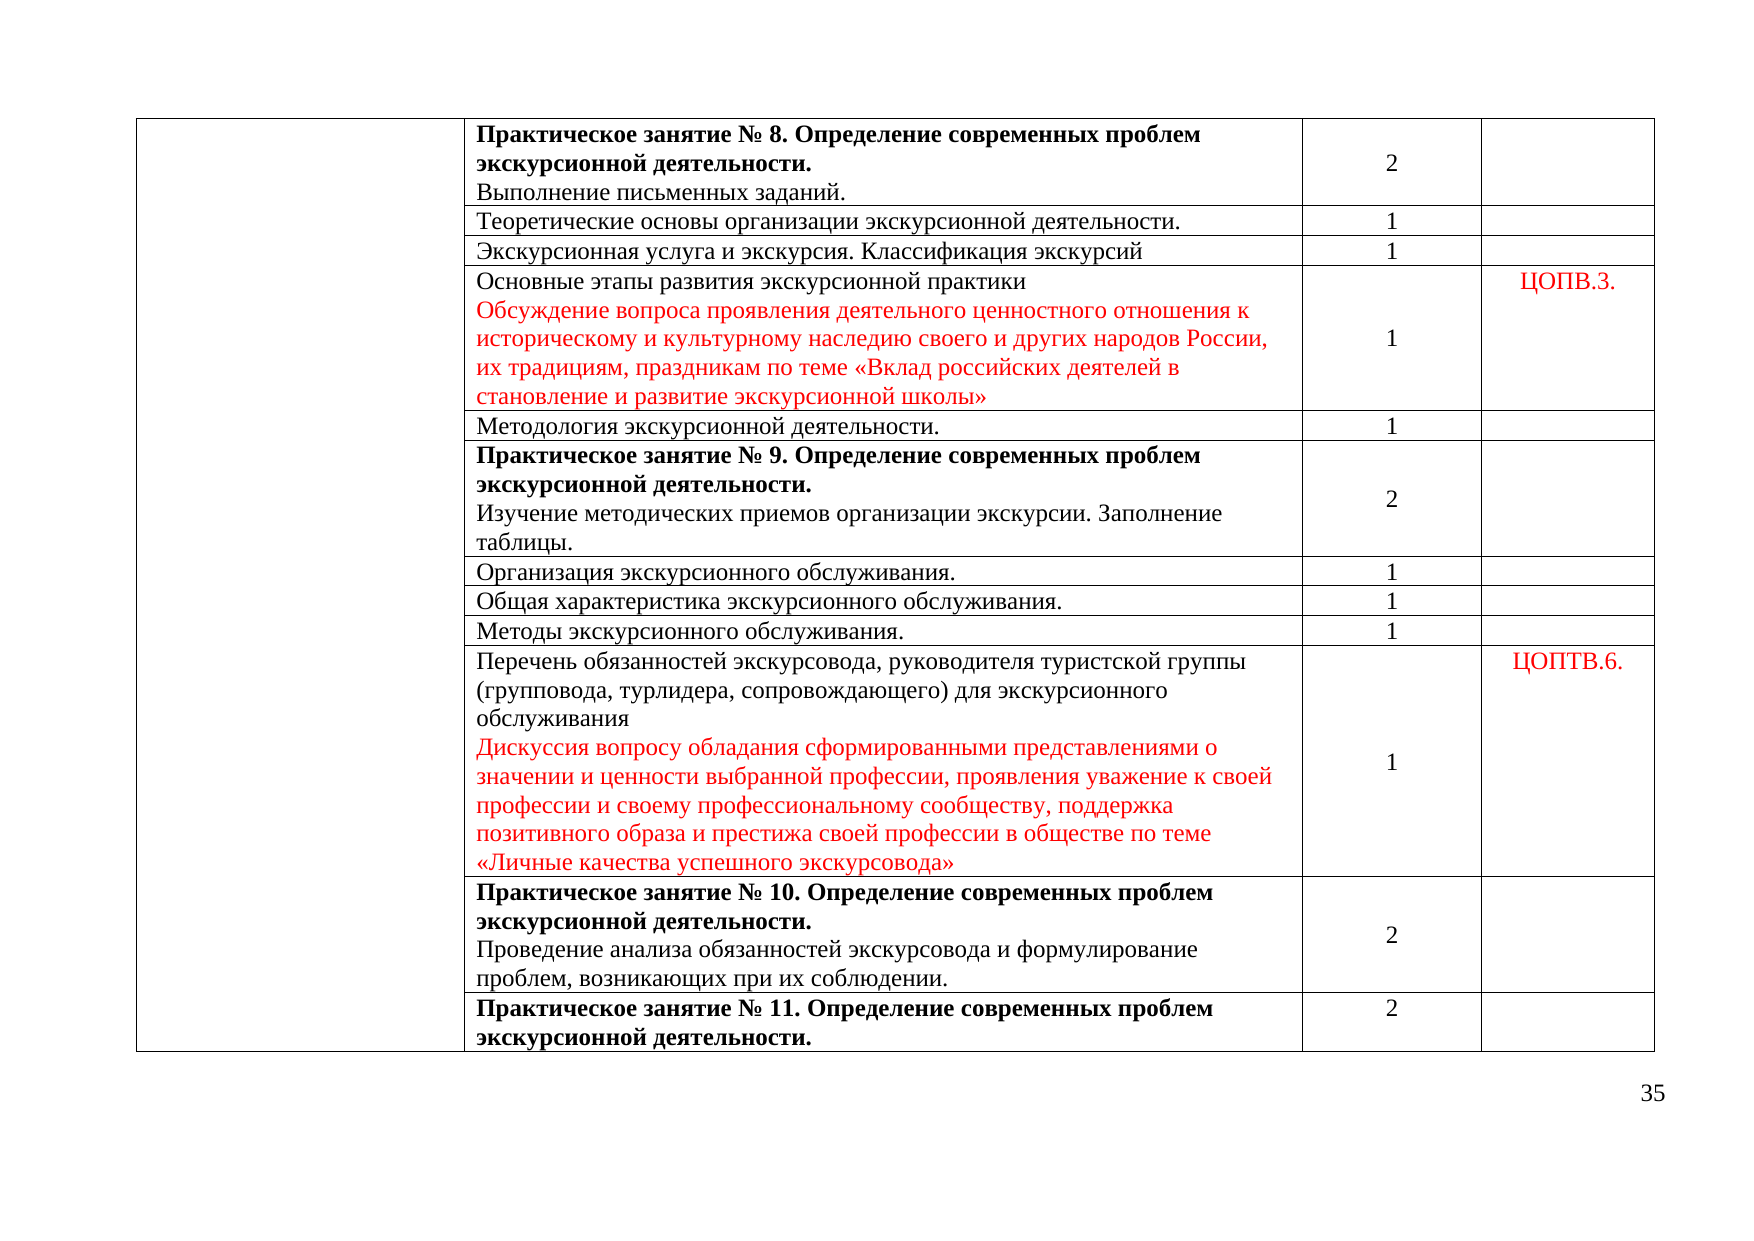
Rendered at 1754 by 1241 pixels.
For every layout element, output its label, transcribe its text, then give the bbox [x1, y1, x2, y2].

table_cell 1 [1303, 236, 1481, 265]
table_cell [1482, 119, 1654, 205]
table_cell Перечень обязанностей экскурсовода, руководителя туристской группы (групповода, турлидера, сопровождающего) для экскурсионного обслуживания Дискуссия вопросу обладания сформированными представлениями о значении и ценности выбранной профессии, проявления уважение к своей профессии и своему профессиональному сообществу, поддержка позитивного образа и престижа своей профессии в обществе по теме «Личные качества успешного экскурсовода» [465, 646, 1302, 876]
table_cell Экскурсионная услуга и экскурсия. Классификация экскурсий [465, 236, 1302, 265]
table_cell [1482, 411, 1654, 439]
table_cell [1482, 441, 1654, 556]
table_cell Методы экскурсионного обслуживания. [465, 616, 1302, 645]
table_cell Организация экскурсионного обслуживания. [465, 557, 1302, 585]
table_cell Общая характеристика экскурсионного обслуживания. [465, 586, 1302, 615]
table_cell [1482, 557, 1654, 585]
table_cell [1482, 586, 1654, 615]
table_cell 1 [1303, 557, 1481, 585]
table_cell [1482, 616, 1654, 645]
table_cell ЦОПВ.3. [1482, 266, 1654, 410]
table_cell 1 [1303, 266, 1481, 410]
table_cell 1 [1303, 206, 1481, 235]
table_cell Практическое занятие № 10. Определение современных проблем экскурсионной деятельности. Проведение анализа обязанностей экскурсовода и формулирование проблем, возникающих при их соблюдении. [465, 877, 1302, 992]
table_cell Теоретические основы организации экскурсионной деятельности. [465, 206, 1302, 235]
table_cell 1 [1303, 616, 1481, 645]
table_cell [1482, 236, 1654, 265]
table_cell 2 [1303, 877, 1481, 992]
table_cell Практическое занятие № 9. Определение современных проблем экскурсионной деятельности. Изучение методических приемов организации экскурсии. Заполнение таблицы. [465, 441, 1302, 556]
table_cell Основные этапы развития экскурсионной практики Обсуждение вопроса проявления деятельного ценностного отношения к историческому и культурному наследию своего и других народов России, их традициям, праздникам по теме «Вклад российских деятелей в становление и развитие экскурсионной школы» [465, 266, 1302, 410]
table_cell [1482, 993, 1654, 1051]
table_cell 1 [1303, 586, 1481, 615]
table_cell 1 [1303, 411, 1481, 439]
table_cell Практическое занятие № 8. Определение современных проблем экскурсионной деятельности. Выполнение письменных заданий. [465, 119, 1302, 205]
table_cell [1482, 877, 1654, 992]
table_cell Методология экскурсионной деятельности. [465, 411, 1302, 439]
table_cell 2 [1303, 993, 1481, 1051]
table_cell 2 [1303, 119, 1481, 205]
table_cell ЦОПТВ.6. [1482, 646, 1654, 876]
table_cell 2 [1303, 441, 1481, 556]
table_cell [1482, 206, 1654, 235]
table_cell 1 [1303, 646, 1481, 876]
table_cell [465, 993, 1302, 1051]
